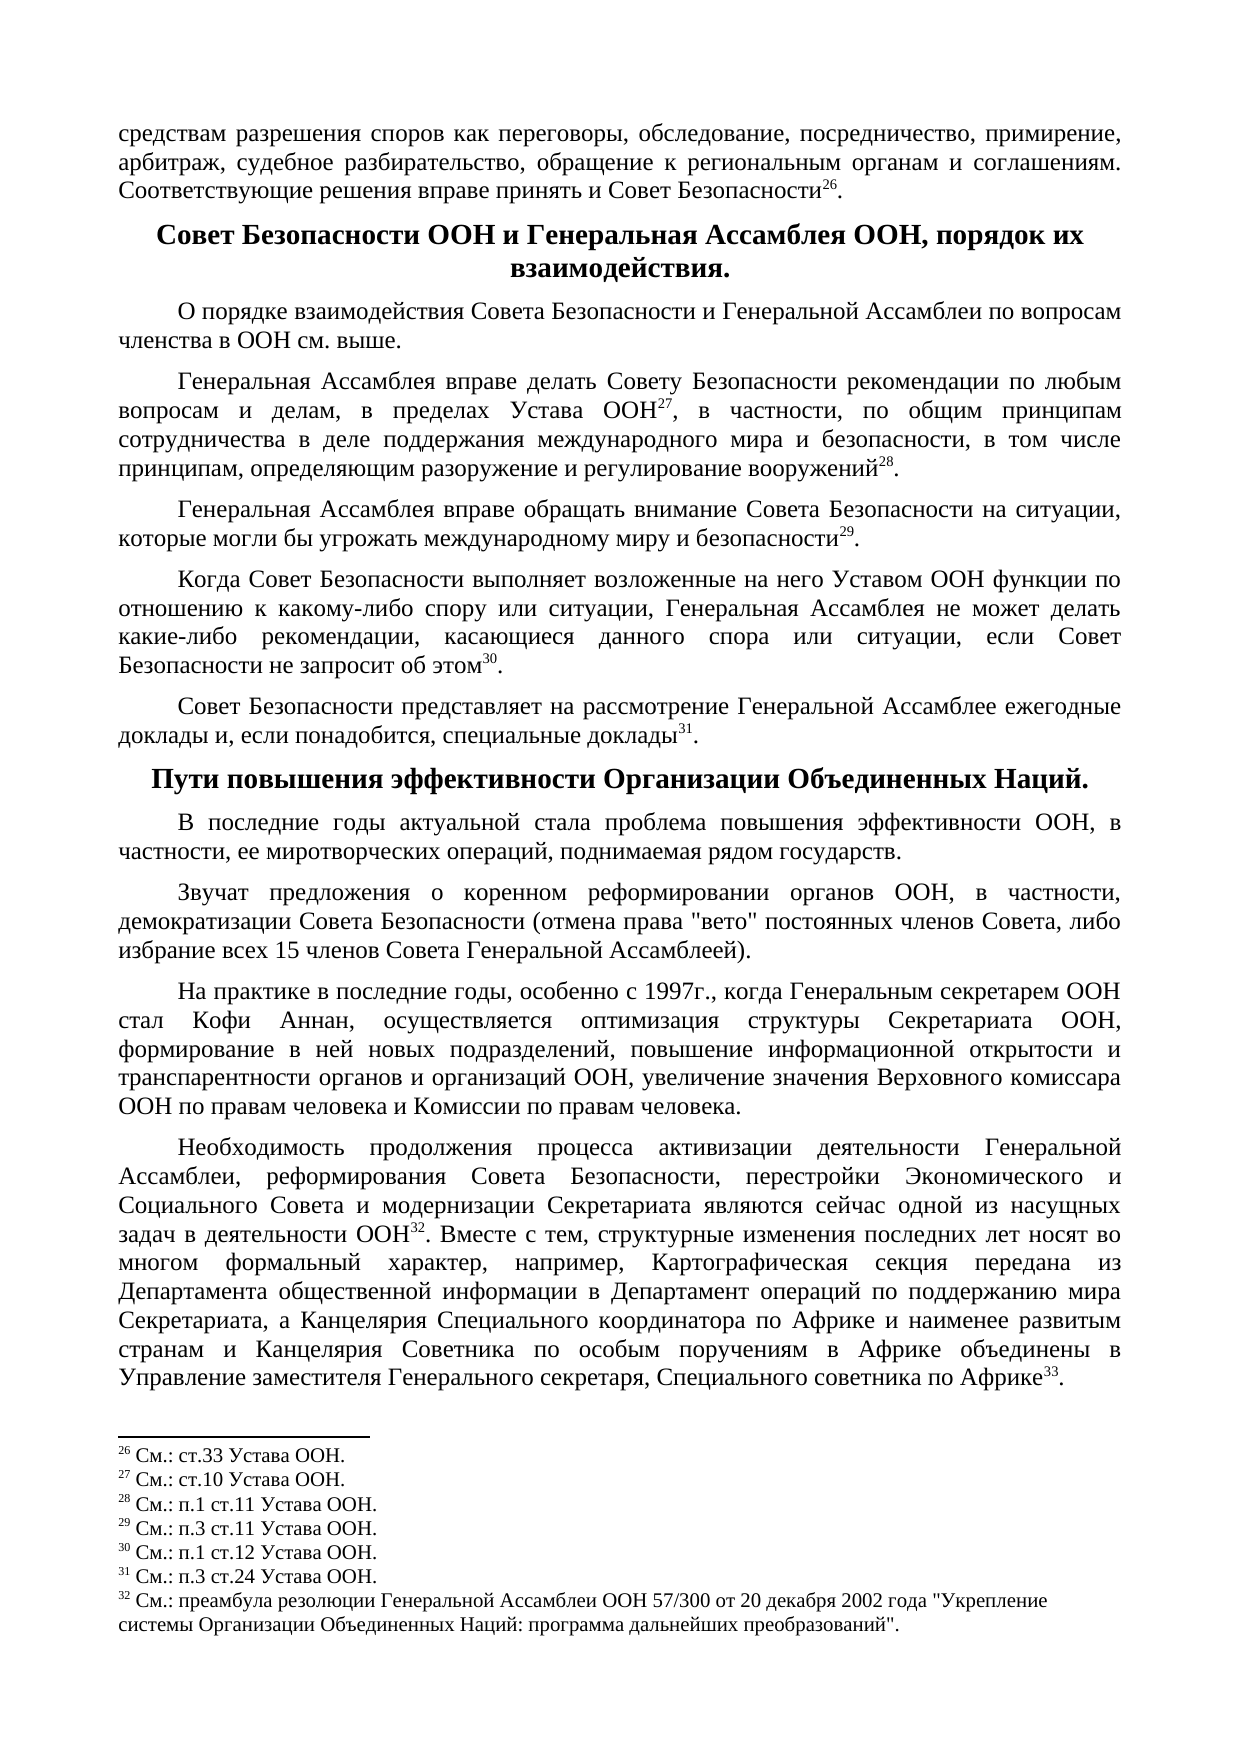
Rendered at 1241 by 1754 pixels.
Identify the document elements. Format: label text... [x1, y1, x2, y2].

text Когда Совет Безопасности выполняет возложенные на него Уставом ООН функции по отношению к какому-либо спору или ситуации, Генеральная Ассамблея не может делать какие-либо рекомендации, касающиеся данного спора или ситуации, если Совет Безопасности не запросит об этом. [118, 564, 1122, 679]
text Необходимость продолжения процесса активизации деятельности Генеральной Ассамблеи, реформирования Совета Безопасности, перестройки Экономического и Социального Совета и модернизации Секретариата являются сейчас одной из насущных задач в деятельности ООН. Вместе с тем, структурные изменения последних лет носят во многом формальный характер, например, Картографическая секция передана из Департамента общественной информации в Департамент операций по поддержанию мира Секретариата, а Канцелярия Специального координатора по Африке и наименее развитым странам и Канцелярия Советника по особым поручениям в Африке объединены в Управление заместителя Генерального секретаря, Специального советника по Африке. [118, 1132, 1122, 1391]
text Генеральная Ассамблея вправе делать Совету Безопасности рекомендации по любым вопросам и делам, в пределах Устава ООН, в частности, по общим принципам сотрудничества в деле поддержания международного мира и безопасности, в том числе принципам, определяющим разоружение и регулирование вооружений. [118, 366, 1122, 481]
text Звучат предложения о коренном реформировании органов ООН, в частности, демократизации Совета Безопасности (отмена права "вето" постоянных членов Совета, либо избрание всех 15 членов Совета Генеральной Ассамблеей). [118, 877, 1122, 964]
text Совет Безопасности представляет на рассмотрение Генеральной Ассамблее ежегодные доклады и, если понадобится, специальные доклады. [118, 691, 1122, 749]
text Совет Безопасности ООН и Генеральная Ассамблея ООН, порядок их взаимодействия. [118, 217, 1122, 284]
text В последние годы актуальной стала проблема повышения эффективности ООН, в частности, ее миротворческих операций, поднимаемая рядом государств. [118, 807, 1122, 865]
text На практике в последние годы, особенно с 1997г., когда Генеральным секретарем ООН стал Кофи Аннан, осуществляется оптимизация структуры Секретариата ООН, формирование в ней новых подразделений, повышение информационной открытости и транспарентности органов и организаций ООН, увеличение значения Верховного комиссара ООН по правам человека и Комиссии по правам человека. [118, 976, 1122, 1120]
text О порядке взаимодействия Совета Безопасности и Генеральной Ассамблеи по вопросам членства в ООН см. выше. [118, 296, 1122, 354]
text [118, 118, 1122, 204]
text Пути повышения эффективности Организации Объединенных Наций. [118, 761, 1122, 795]
text Генеральная Ассамблея вправе обращать внимание Совета Безопасности на ситуации, которые могли бы угрожать международному миру и безопасности. [118, 494, 1122, 551]
